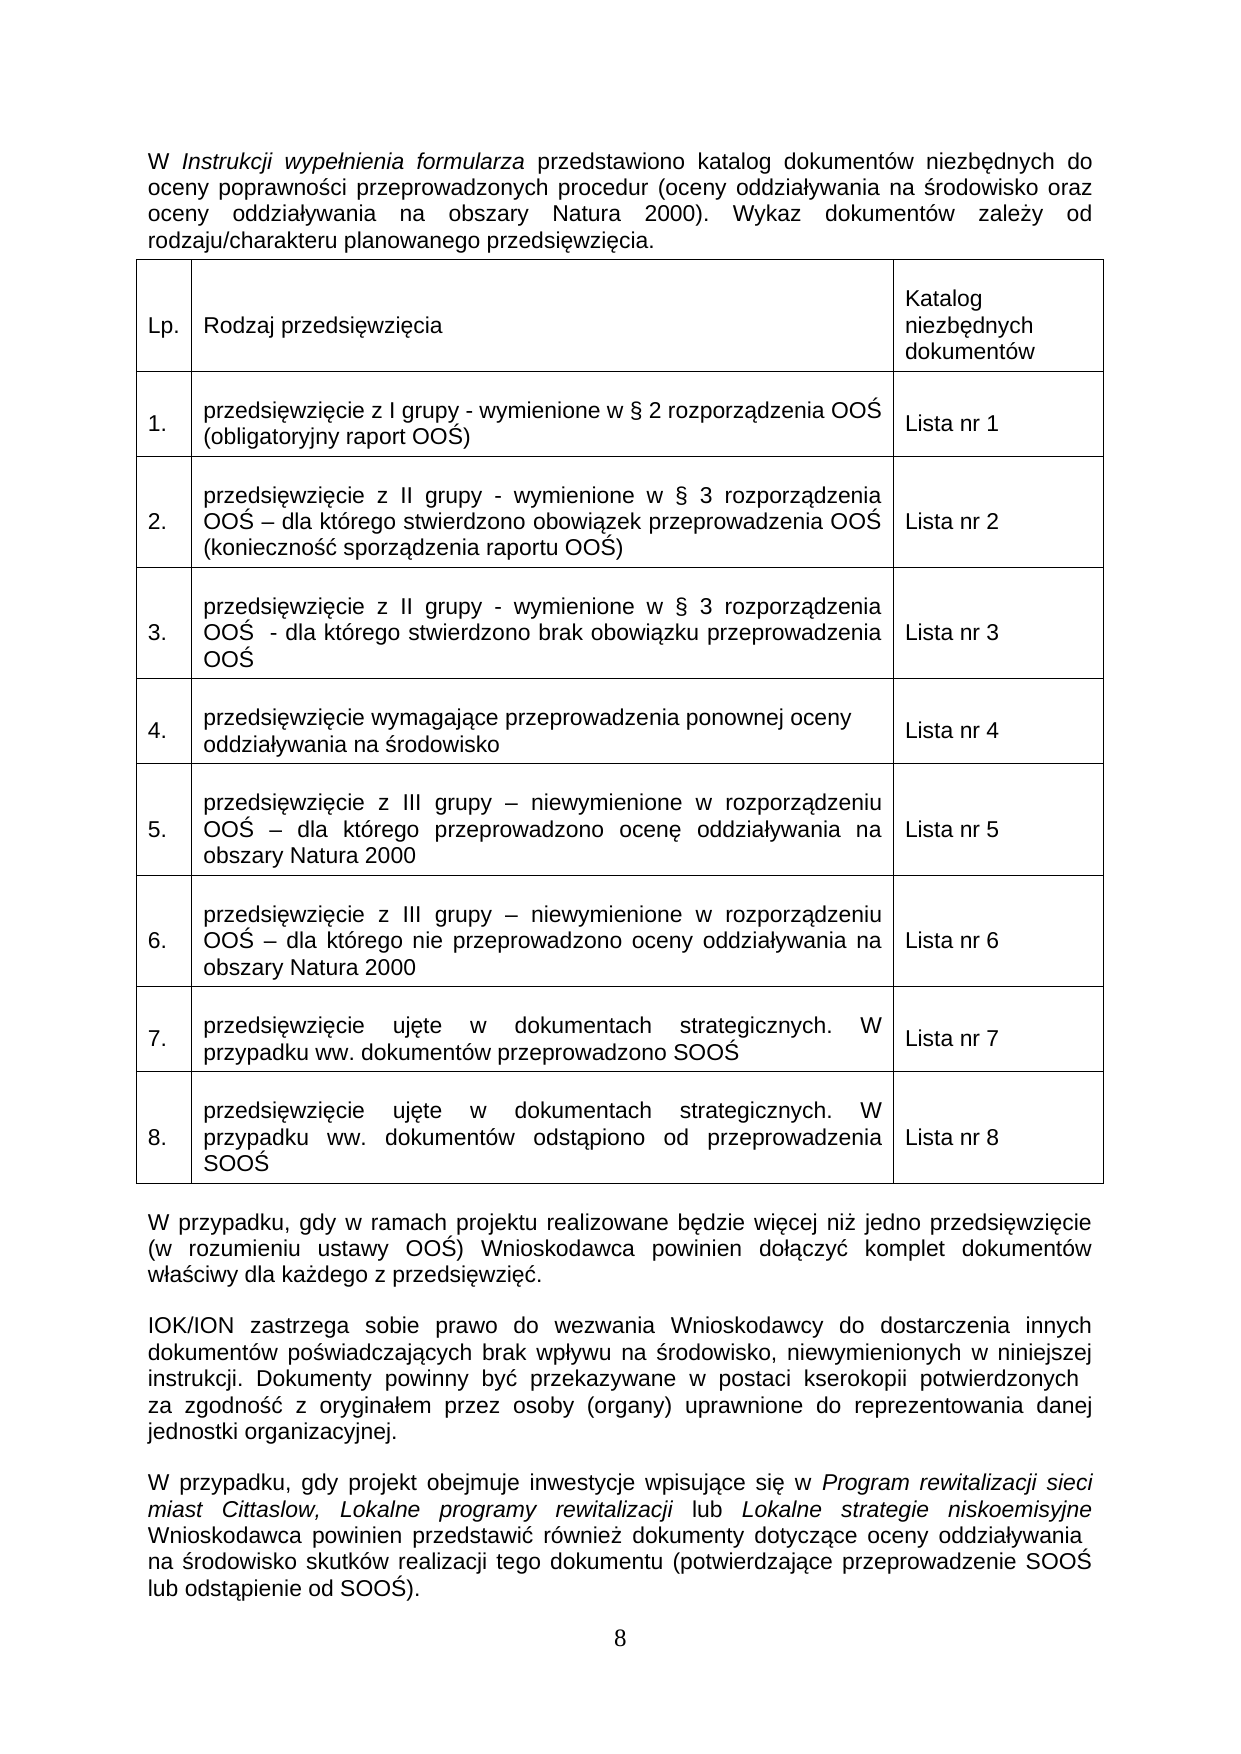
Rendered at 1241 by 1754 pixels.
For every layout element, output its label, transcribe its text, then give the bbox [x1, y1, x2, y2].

table_cell 6. [137, 876, 191, 986]
table_cell przedsięwzięcie z I grupy - wymienione w § 2 rozporządzenia OOŚ (obligatoryjny raport OOŚ) [192, 372, 893, 456]
table_cell Lista nr 8 [894, 1072, 1103, 1182]
table_cell Lista nr 5 [894, 764, 1103, 875]
table_cell 2. [137, 457, 191, 567]
subtitle W przypadku, gdy projekt obejmuje inwestycje wpisujące się w Program rewitalizacji sieci miast Cittaslow, Lokalne programy rewitalizacji lub Lokalne strategie niskoemisyjne Wnioskodawca powinien przedstawić również dokumenty dotyczące oceny oddziaływania na środowisko skutków realizacji tego dokumentu (potwierdzające przeprowadzenie SOOŚ lub odstąpienie od SOOŚ). [148, 1469, 1093, 1601]
table_cell 4. [137, 679, 191, 763]
table_cell przedsięwzięcie z II grupy - wymienione w § 3 rozporządzenia OOŚ – dla którego stwierdzono obowiązek przeprowadzenia OOŚ (konieczność sporządzenia raportu OOŚ) [192, 457, 893, 567]
table_cell 7. [137, 987, 191, 1071]
table_cell przedsięwzięcie z III grupy – niewymienione w rozporządzeniu OOŚ – dla którego przeprowadzono ocenę oddziaływania na obszary Natura 2000 [192, 764, 893, 875]
table_cell 5. [137, 764, 191, 875]
subtitle W przypadku, gdy w ramach projektu realizowane będzie więcej niż jedno przedsięwzięcie (w rozumieniu ustawy OOŚ) Wnioskodawca powinien dołączyć komplet dokumentów właściwy dla każdego z przedsięwzięć. [148, 1208, 1093, 1287]
table_header Rodzaj przedsięwzięcia [192, 260, 893, 371]
table_cell Lista nr 6 [894, 876, 1103, 986]
subtitle IOK/ION zastrzega sobie prawo do wezwania Wnioskodawcy do dostarczenia innych dokumentów poświadczających brak wpływu na środowisko, niewymienionych w niniejszej instrukcji. Dokumenty powinny być przekazywane w postaci kserokopii potwierdzonych za zgodność z oryginałem przez osoby (organy) uprawnione do reprezentowania danej jednostki organizacyjnej. [148, 1312, 1093, 1444]
table_cell 3. [137, 568, 191, 678]
table_cell przedsięwzięcie ujęte w dokumentach strategicznych. W przypadku ww. dokumentów odstąpiono od przeprowadzenia SOOŚ [192, 1072, 893, 1182]
table_cell Lista nr 1 [894, 372, 1103, 456]
table_cell przedsięwzięcie z II grupy - wymienione w § 3 rozporządzenia OOŚ - dla którego stwierdzono brak obowiązku przeprowadzenia OOŚ [192, 568, 893, 678]
subtitle W Instrukcji wypełnienia formularza przedstawiono katalog dokumentów niezbędnych do oceny poprawności przeprowadzonych procedur (oceny oddziaływania na środowisko oraz oceny oddziaływania na obszary Natura 2000). Wykaz dokumentów zależy od rodzaju/charakteru planowanego przedsięwzięcia. [148, 148, 1093, 253]
table_cell przedsięwzięcie wymagające przeprowadzenia ponownej oceny oddziaływania na środowisko [192, 679, 893, 763]
table_cell Lista nr 3 [894, 568, 1103, 678]
table_cell 1. [137, 372, 191, 456]
table_cell 8. [137, 1072, 191, 1182]
table_cell Lista nr 4 [894, 679, 1103, 763]
table_header Katalog niezbędnych dokumentów [894, 260, 1103, 371]
table_header Lp. [137, 260, 191, 371]
table_cell Lista nr 7 [894, 987, 1103, 1071]
table_cell Lista nr 2 [894, 457, 1103, 567]
table_cell przedsięwzięcie z III grupy – niewymienione w rozporządzeniu OOŚ – dla którego nie przeprowadzono oceny oddziaływania na obszary Natura 2000 [192, 876, 893, 986]
table_cell przedsięwzięcie ujęte w dokumentach strategicznych. W przypadku ww. dokumentów przeprowadzono SOOŚ [192, 987, 893, 1071]
